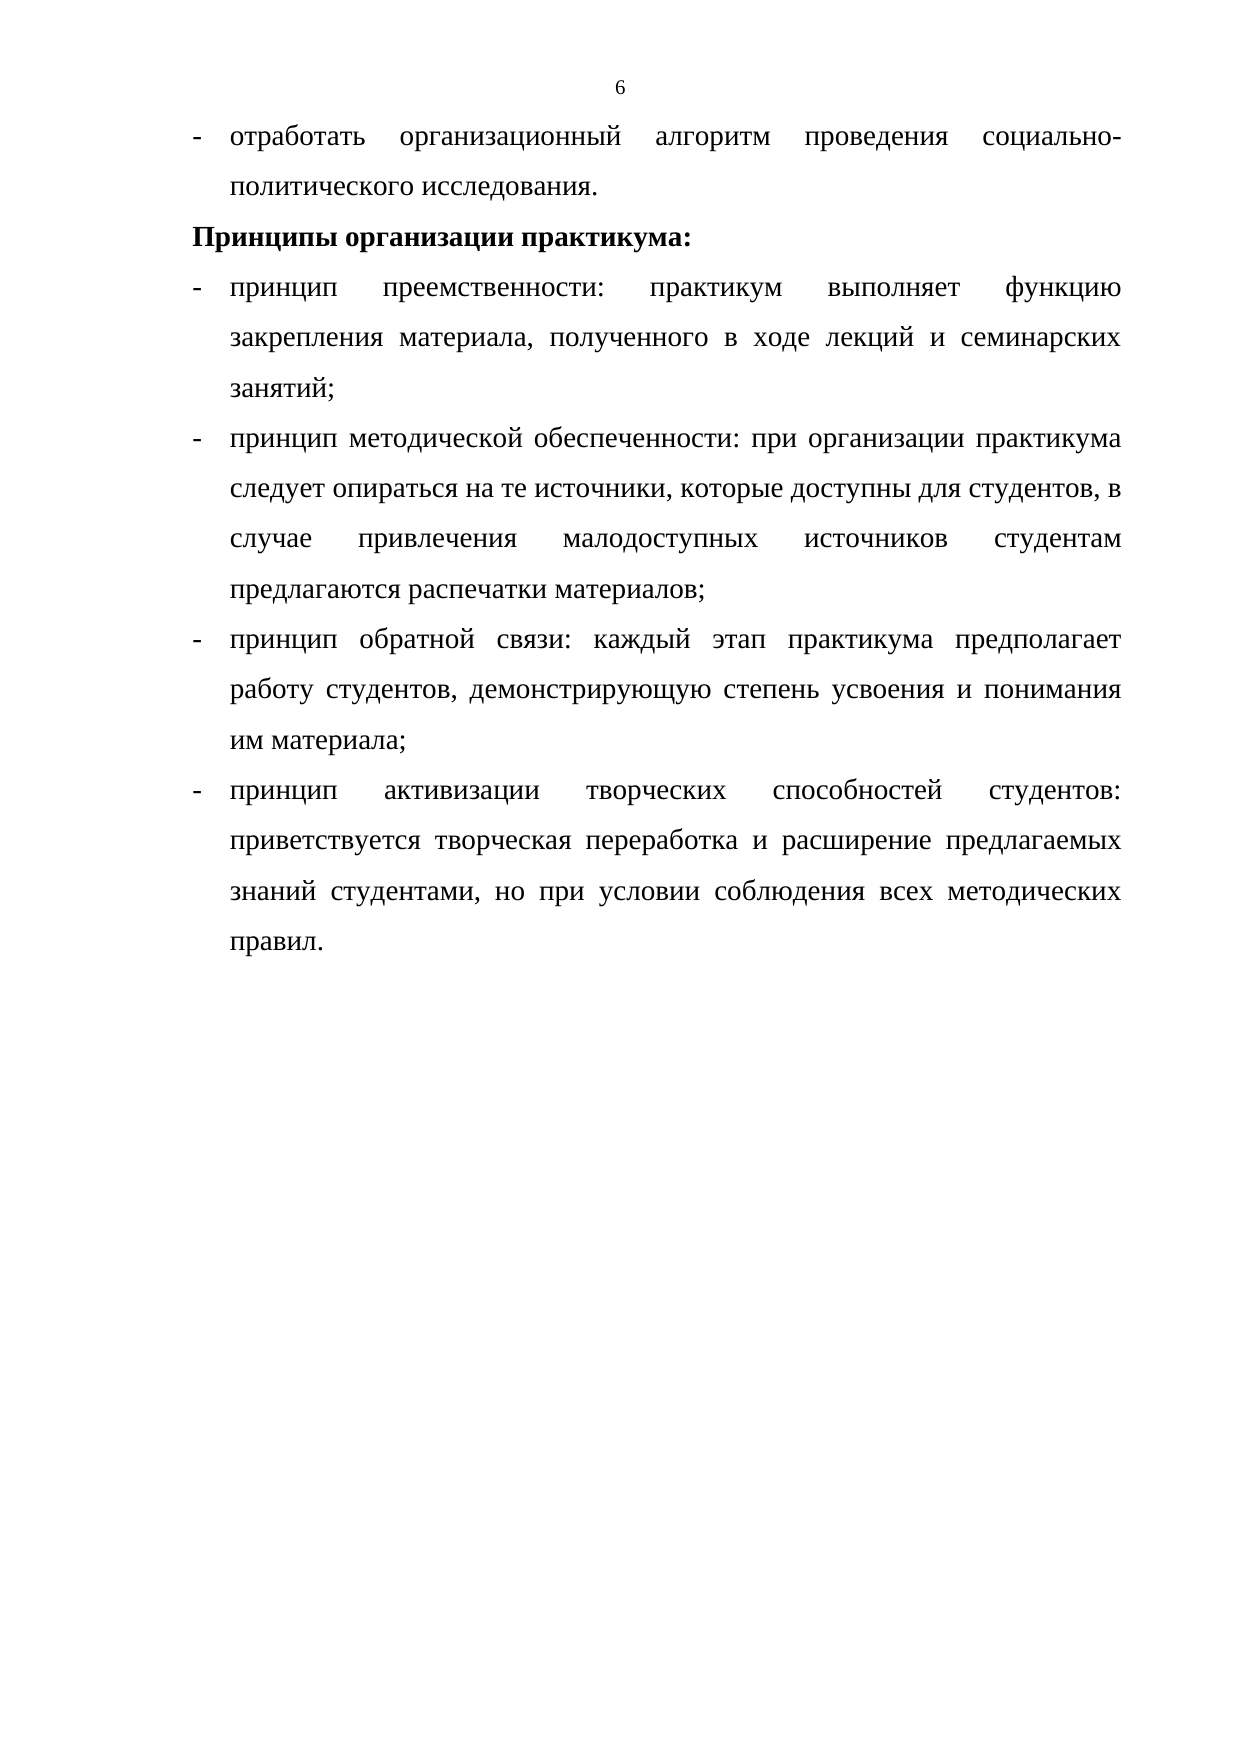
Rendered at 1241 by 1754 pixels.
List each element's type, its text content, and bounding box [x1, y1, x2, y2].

list отработать организационный алгоритм проведения социально-политического исследования. [192, 118, 1122, 202]
list принцип обратной связи: каждый этап практикума предполагает работу студентов, демонстрирующую степень усвоения и понимания им материала; [192, 621, 1122, 755]
list принцип активизации творческих способностей студентов: приветствуется творческая переработка и расширение предлагаемых знаний студентами, но при условии соблюдения всех методических правил. [192, 772, 1122, 957]
list принцип преемственности: практикум выполняет функцию закрепления материала, полученного в ходе лекций и семинарских занятий; [192, 269, 1122, 403]
text Принципы организации практикума: [192, 219, 1122, 252]
list принцип методической обеспеченности: при организации практикума следует опираться на те источники, которые доступны для студентов, в случае привлечения малодоступных источников студентам предлагаются распечатки материалов; [192, 420, 1122, 604]
